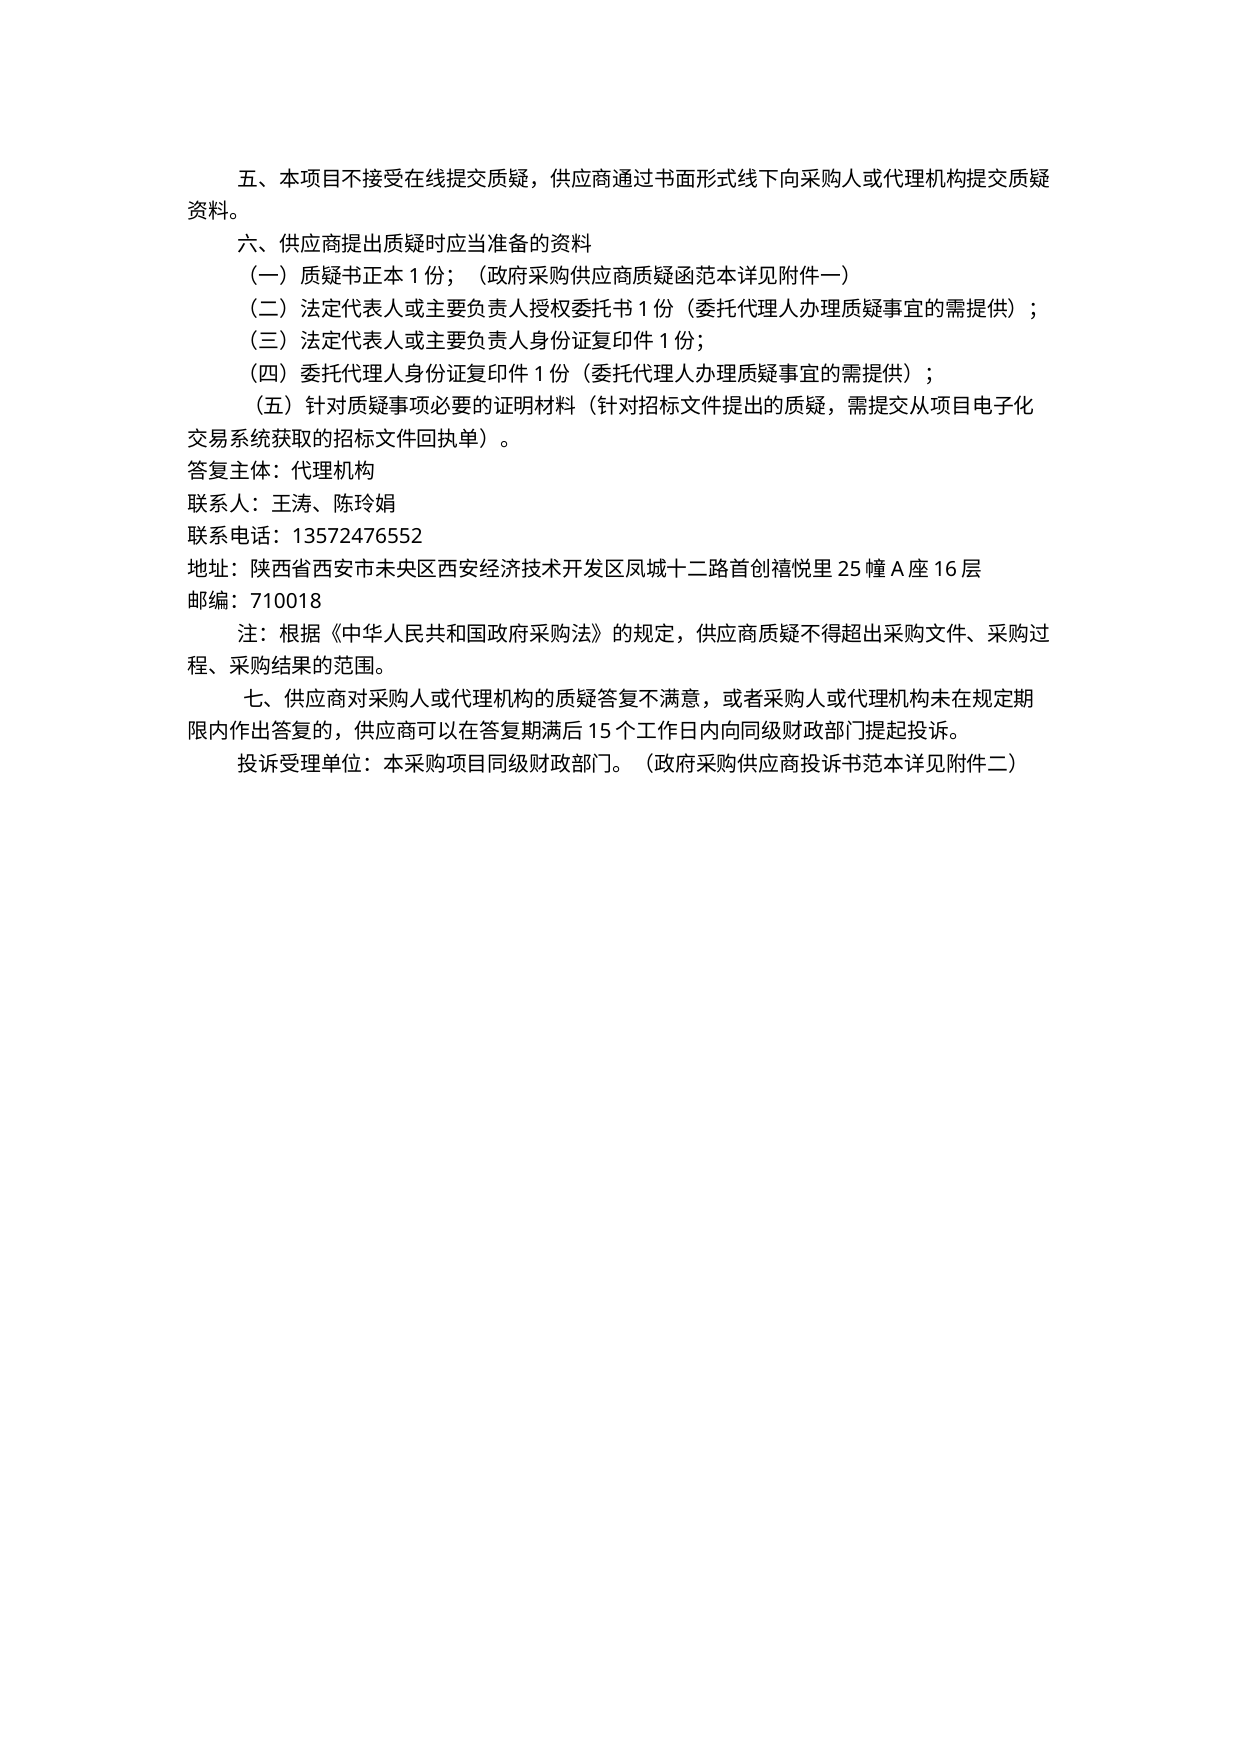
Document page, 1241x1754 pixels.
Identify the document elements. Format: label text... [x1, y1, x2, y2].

text （三）法定代表人或主要负责人身份证复印件1份； [187, 324, 1053, 357]
text （四）委托代理人身份证复印件1份（委托代理人办理质疑事宜的需提供）； [187, 357, 1053, 389]
text 注：根据《中华人民共和国政府采购法》的规定，供应商质疑不得超出采购文件、采购过程、采购结果的范围。 [187, 617, 1053, 682]
text 邮编：710018 [187, 584, 1053, 617]
text （五）针对质疑事项必要的证明材料（针对招标文件提出的质疑，需提交从项目电子化交易系统获取的招标文件回执单）。 [187, 389, 1053, 454]
text 六、供应商提出质疑时应当准备的资料 [187, 227, 1053, 259]
text 联系电话：13572476552 [187, 519, 1053, 552]
text 投诉受理单位：本采购项目同级财政部门。（政府采购供应商投诉书范本详见附件二） [187, 747, 1053, 779]
text 七、供应商对采购人或代理机构的质疑答复不满意，或者采购人或代理机构未在规定期限内作出答复的，供应商可以在答复期满后15个工作日内向同级财政部门提起投诉。 [187, 682, 1053, 747]
text 答复主体：代理机构 [187, 454, 1053, 487]
text 联系人：王涛、陈玲娟 [187, 487, 1053, 519]
text （一）质疑书正本1份；（政府采购供应商质疑函范本详见附件一） [187, 259, 1053, 292]
text （二）法定代表人或主要负责人授权委托书1份（委托代理人办理质疑事宜的需提供）； [187, 292, 1053, 324]
text 地址：陕西省西安市未央区西安经济技术开发区凤城十二路首创禧悦里25幢A座16层 [187, 552, 1053, 584]
text 五、本项目不接受在线提交质疑，供应商通过书面形式线下向采购人或代理机构提交质疑资料。 [187, 162, 1053, 227]
